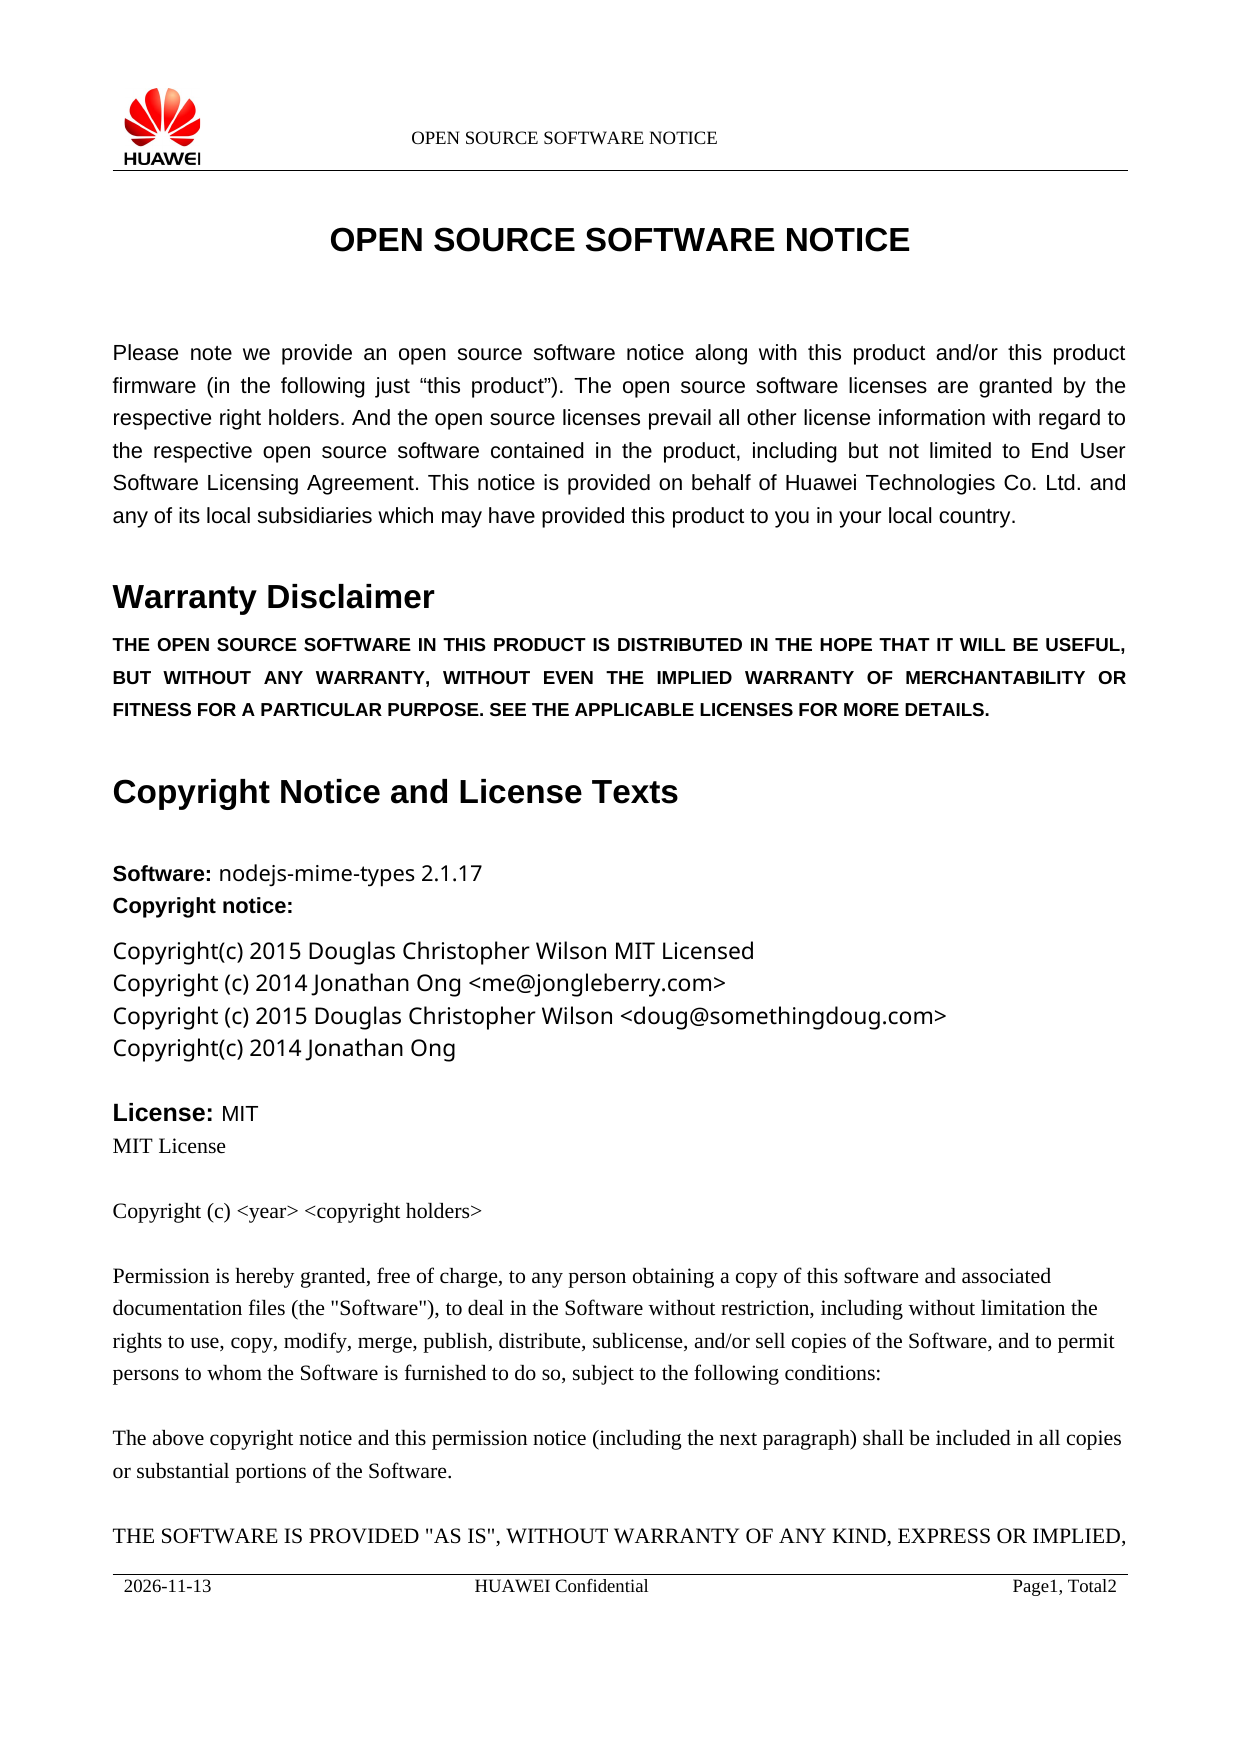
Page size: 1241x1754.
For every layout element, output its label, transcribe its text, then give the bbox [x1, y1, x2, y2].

picture [124, 88, 201, 165]
title Software: nodejs-mime-types 2.1.17 [112, 856, 1128, 889]
text The open source software in this product is distributed in the hope that it will be useful, but WITHOUT ANY WARRANTY, without even the implied warranty of MERCHANTABILITY or FITNESS FOR A PARTICULAR PURPOSE. See the applicable licenses for more details. [112, 629, 1128, 726]
text Copyright notice: [112, 889, 1128, 921]
text OPEN SOURCE SOFTWARE NOTICE [112, 206, 1128, 271]
text License: MIT [112, 1096, 1128, 1129]
text Copyright(c) 2015 Douglas Christopher Wilson MIT Licensed Copyright (c) 2014 Jonathan Ong <me@jongleberry.com> Copyright (c) 2015 Douglas Christopher Wilson <doug@somethingdoug.com> Copyright(c) 2014 Jonathan Ong [112, 934, 1128, 1096]
text Copyright Notice and License Texts [112, 759, 1128, 824]
text Warranty Disclaimer [112, 564, 1128, 629]
text Please note we provide an open source software notice along with this product and/or this product firmware (in the following just “this product”). The open source software licenses are granted by the respective right holders. And the open source licenses prevail all other license information with regard to the respective open source software contained in the product, including but not limited to End User Software Licensing Agreement. This notice is provided on behalf of Huawei Technologies Co. Ltd. and any of its local subsidiaries which may have provided this product to you in your local country. [112, 336, 1128, 531]
